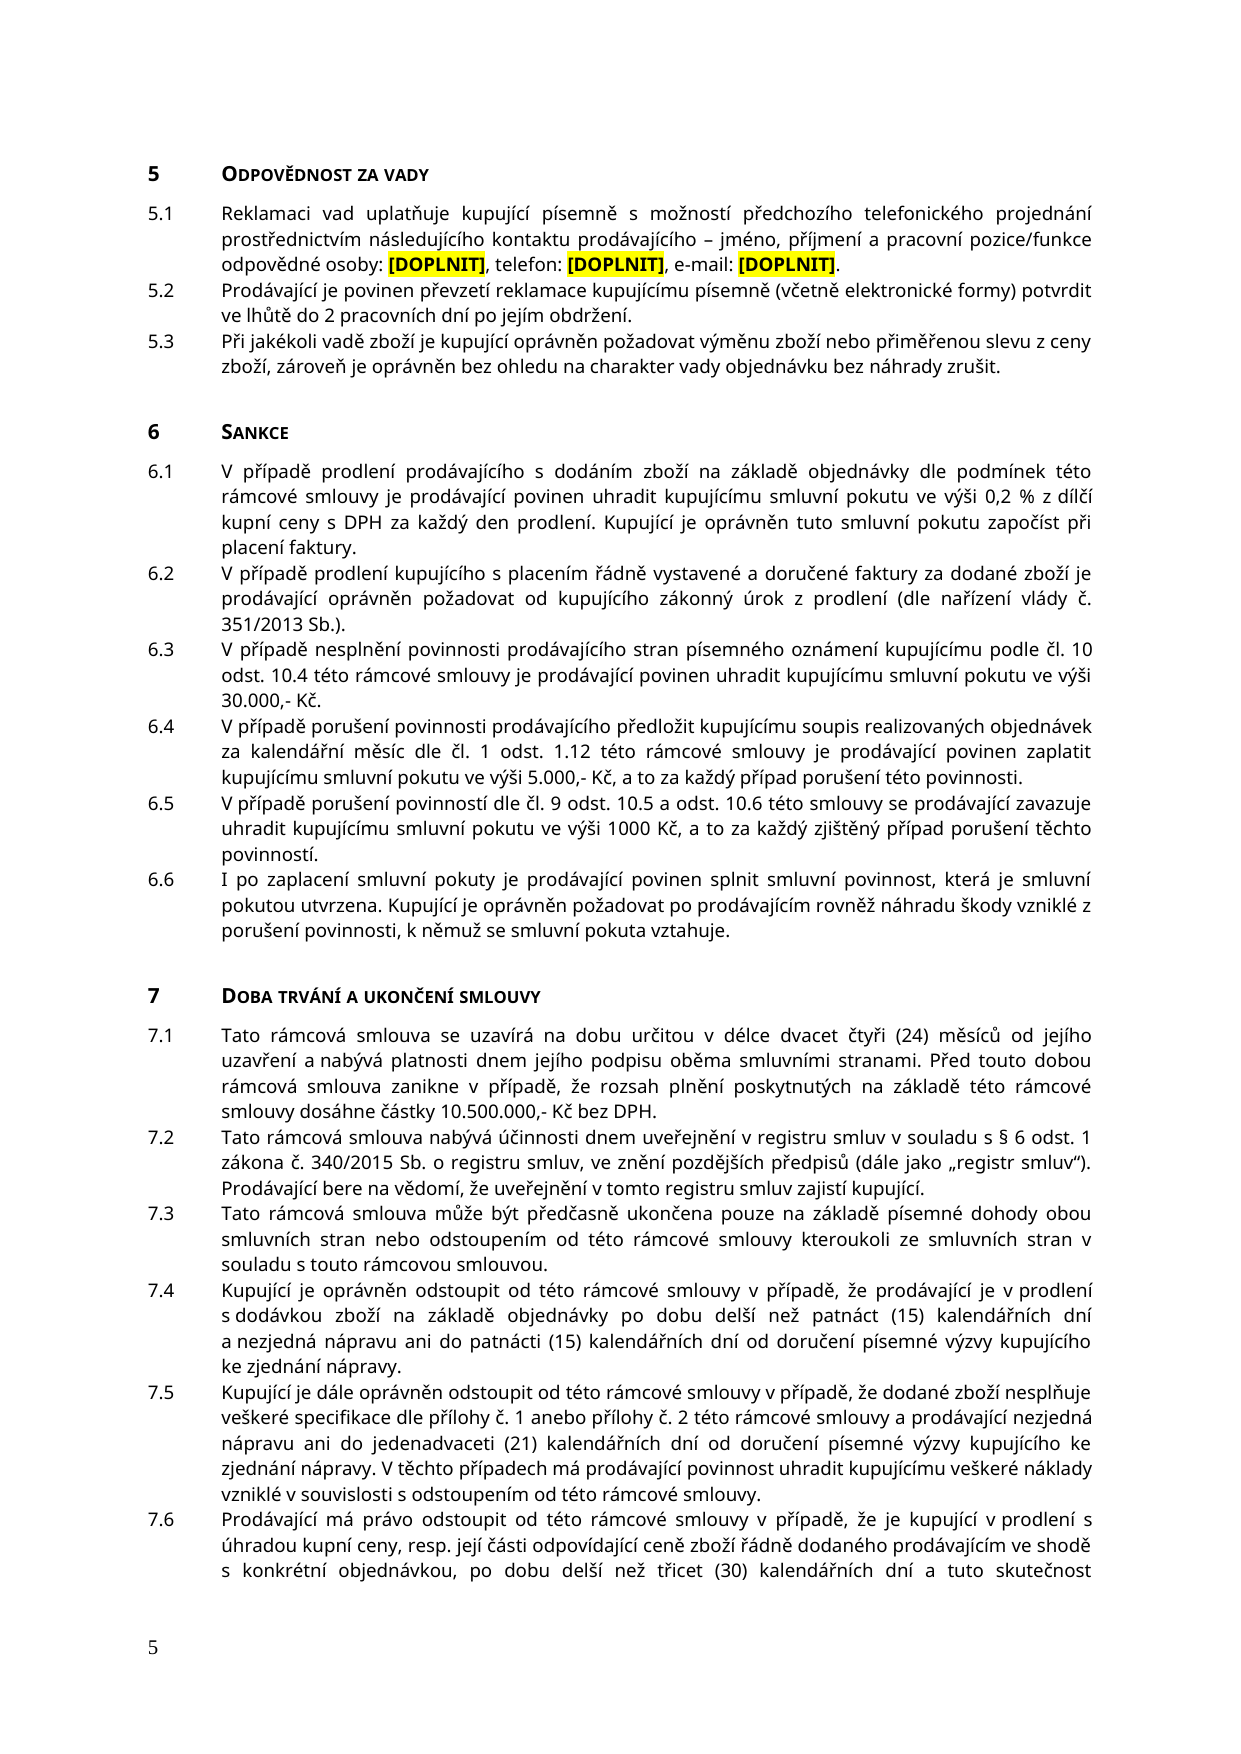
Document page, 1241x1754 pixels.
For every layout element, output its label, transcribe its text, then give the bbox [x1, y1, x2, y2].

list Při jakékoli vadě zboží je kupující oprávněn požadovat výměnu zboží nebo přiměřenou slevu z ceny zboží, zároveň je oprávněn bez ohledu na charakter vady objednávku bez náhrady zrušit. [148, 328, 1092, 379]
list Reklamaci vad uplatňuje kupující písemně s možností předchozího telefonického projednání prostřednictvím následujícího kontaktu prodávajícího – jméno, příjmení a pracovní pozice/funkce odpovědné osoby: [DOPLNIT], telefon: [DOPLNIT], e-mail: [DOPLNIT]. [148, 200, 1092, 277]
list Doba trvání a ukončení smlouvy [148, 981, 1092, 1009]
list Tato rámcová smlouva nabývá účinnosti dnem uveřejnění v registru smluv v souladu s § 6 odst. 1 zákona č. 340/2015 Sb. o registru smluv, ve znění pozdějších předpisů (dále jako „registr smluv“). Prodávající bere na vědomí, že uveřejnění v tomto registru smluv zajistí kupující. [148, 1124, 1092, 1201]
list I po zaplacení smluvní pokuty je prodávající povinen splnit smluvní povinnost, která je smluvní pokutou utvrzena. Kupující je oprávněn požadovat po prodávajícím rovněž náhradu škody vzniklé z porušení povinnosti, k němuž se smluvní pokuta vztahuje. [148, 866, 1092, 943]
list Prodávající je povinen převzetí reklamace kupujícímu písemně (včetně elektronické formy) potvrdit ve lhůtě do 2 pracovních dní po jejím obdržení. [148, 277, 1092, 328]
list V případě prodlení prodávajícího s dodáním zboží na základě objednávky dle podmínek této rámcové smlouvy je prodávající povinen uhradit kupujícímu smluvní pokutu ve výši 0,2 % z dílčí kupní ceny s DPH za každý den prodlení. Kupující je oprávněn tuto smluvní pokutu započíst při placení faktury. [148, 458, 1092, 560]
list Kupující je oprávněn odstoupit od této rámcové smlouvy v případě, že prodávající je v prodlení s dodávkou zboží na základě objednávky po dobu delší než patnáct (15) kalendářních dní a nezjedná nápravu ani do patnácti (15) kalendářních dní od doručení písemné výzvy kupujícího ke zjednání nápravy. [148, 1277, 1092, 1379]
list Tato rámcová smlouva se uzavírá na dobu určitou v délce dvacet čtyři (24) měsíců od jejího uzavření a nabývá platnosti dnem jejího podpisu oběma smluvními stranami. Před touto dobou rámcová smlouva zanikne v případě, že rozsah plnění poskytnutých na základě této rámcové smlouvy dosáhne částky 10.500.000,- Kč bez DPH. [148, 1022, 1092, 1124]
list Tato rámcová smlouva může být předčasně ukončena pouze na základě písemné dohody obou smluvních stran nebo odstoupením od této rámcové smlouvy kteroukoli ze smluvních stran v souladu s touto rámcovou smlouvou. [148, 1201, 1092, 1277]
list V případě prodlení kupujícího s placením řádně vystavené a doručené faktury za dodané zboží je prodávající oprávněn požadovat od kupujícího zákonný úrok z prodlení (dle nařízení vlády č. 351/2013 Sb.). [148, 560, 1092, 637]
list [148, 1507, 1092, 1583]
list V případě porušení povinnosti prodávajícího předložit kupujícímu soupis realizovaných objednávek za kalendářní měsíc dle čl. 1 odst. 1.12 této rámcové smlouvy je prodávající povinen zaplatit kupujícímu smluvní pokutu ve výši 5.000,- Kč, a to za každý případ porušení této povinnosti. [148, 713, 1092, 790]
list V případě nesplnění povinnosti prodávajícího stran písemného oznámení kupujícímu podle čl. 10 odst. 10.4 této rámcové smlouvy je prodávající povinen uhradit kupujícímu smluvní pokutu ve výši 30.000,- Kč. [148, 637, 1092, 713]
list V případě porušení povinností dle čl. 9 odst. 10.5 a odst. 10.6 této smlouvy se prodávající zavazuje uhradit kupujícímu smluvní pokutu ve výši 1000 Kč, a to za každý zjištěný případ porušení těchto povinností. [148, 790, 1092, 866]
list Odpovědnost za vady [148, 159, 1092, 188]
list Sankce [148, 417, 1092, 446]
list Kupující je dále oprávněn odstoupit od této rámcové smlouvy v případě, že dodané zboží nesplňuje veškeré specifikace dle přílohy č. 1 anebo přílohy č. 2 této rámcové smlouvy a prodávající nezjedná nápravu ani do jedenadvaceti (21) kalendářních dní od doručení písemné výzvy kupujícího ke zjednání nápravy. V těchto případech má prodávající povinnost uhradit kupujícímu veškeré náklady vzniklé v souvislosti s odstoupením od této rámcové smlouvy. [148, 1379, 1092, 1507]
